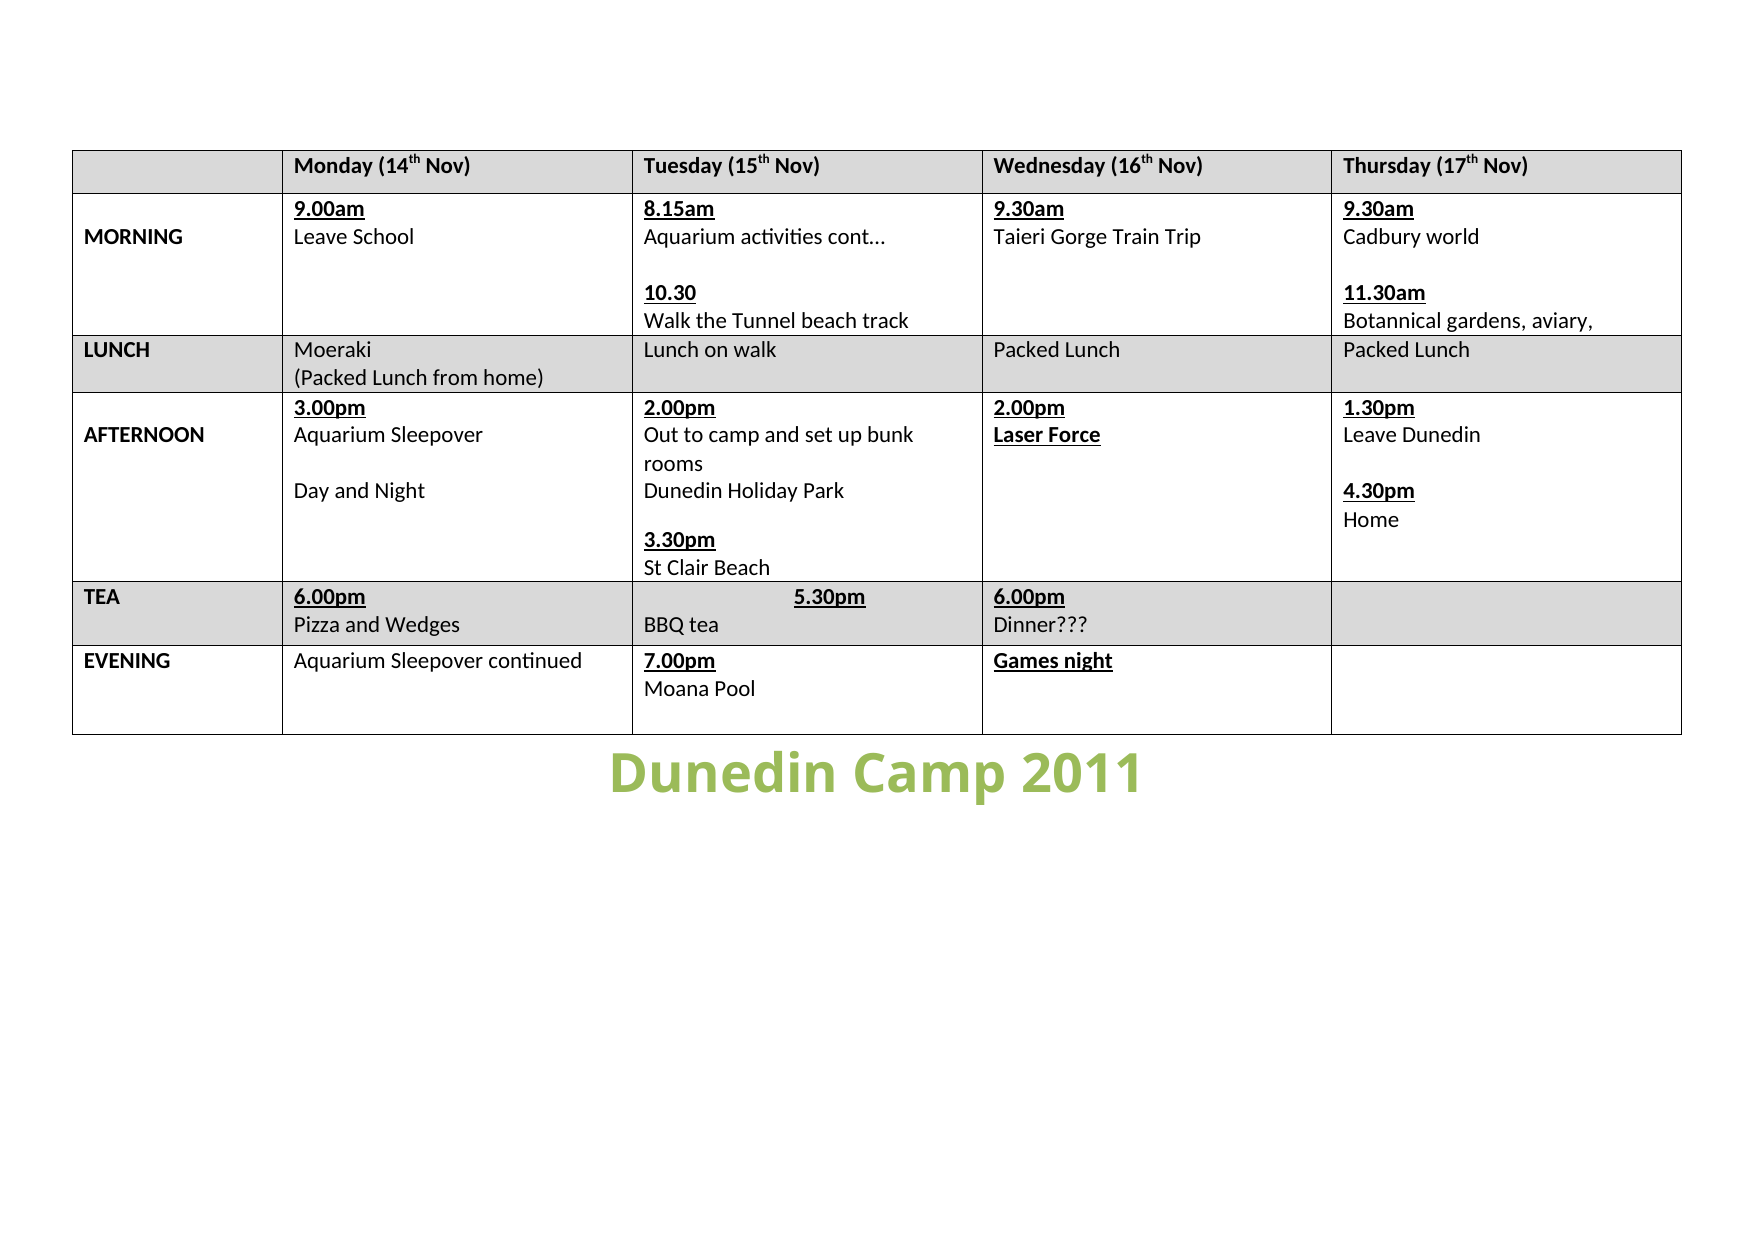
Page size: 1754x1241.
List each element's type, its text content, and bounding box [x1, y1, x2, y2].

table_cell 3.00pm Aquarium Sleepover Day and Night [283, 393, 632, 581]
table_cell TEA [73, 582, 282, 645]
table_cell [1332, 582, 1681, 645]
table_header Tuesday (15th Nov) [633, 151, 982, 193]
table_cell 6.00pm Dinner??? [983, 582, 1331, 645]
table_cell 9.00am Leave School [283, 194, 632, 334]
table_cell Moeraki (Packed Lunch from home) [283, 336, 632, 392]
table_header Wednesday (16th Nov) [983, 151, 1331, 193]
table_cell AFTERNOON [73, 393, 282, 581]
table_cell 6.00pm Pizza and Wedges [283, 582, 632, 645]
table_cell Packed Lunch [1332, 336, 1681, 392]
table_cell 2.00pm Laser Force [983, 393, 1331, 581]
table_header Monday (14th Nov) [283, 151, 632, 193]
table_cell Games night [983, 646, 1331, 734]
table_cell 9.30am Cadbury world 11.30am Botannical gardens, aviary, [1332, 194, 1681, 334]
table_cell MORNING [73, 194, 282, 334]
table_cell LUNCH [73, 336, 282, 392]
table_cell 5.30pm BBQ tea [633, 582, 982, 645]
table_cell 7.00pm Moana Pool [633, 646, 982, 734]
table_cell [1332, 646, 1681, 734]
table_cell 2.00pm Out to camp and set up bunk rooms Dunedin Holiday Park 3.30pm St Clair Beach [633, 393, 982, 581]
table_cell Aquarium Sleepover continued [283, 646, 632, 734]
table_cell EVENING [73, 646, 282, 734]
table_cell Packed Lunch [983, 336, 1331, 392]
table_cell 1.30pm Leave Dunedin 4.30pm Home [1332, 393, 1681, 581]
table_cell 9.30am Taieri Gorge Train Trip [983, 194, 1331, 334]
table_header [73, 151, 282, 193]
table_cell Lunch on walk [633, 336, 982, 392]
table_header Thursday (17th Nov) [1332, 151, 1681, 193]
text Dunedin Camp 2011 [150, 735, 1604, 808]
table_cell 8.15am Aquarium activities cont… 10.30 Walk the Tunnel beach track [633, 194, 982, 334]
